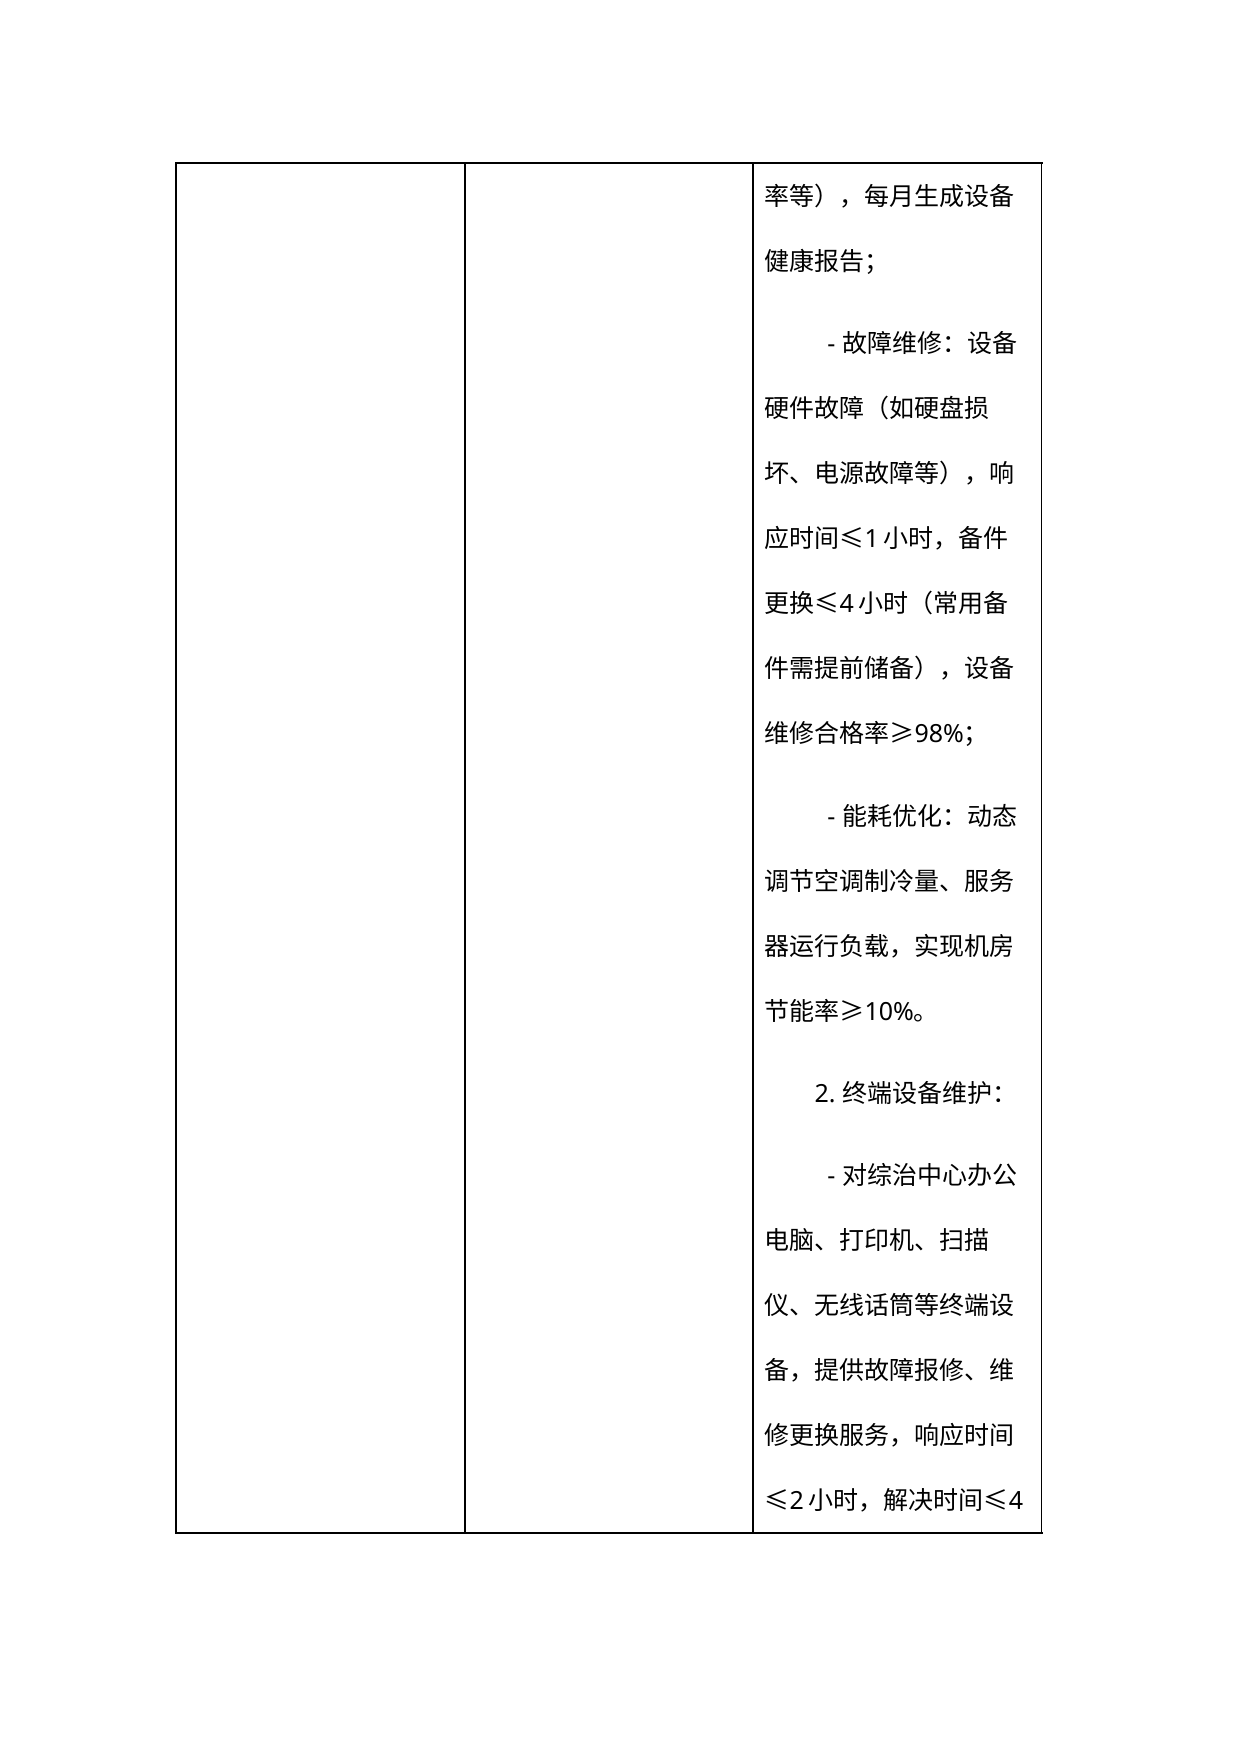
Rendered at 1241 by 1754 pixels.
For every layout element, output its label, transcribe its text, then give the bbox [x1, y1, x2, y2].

table_cell [466, 164, 752, 1532]
table_cell 1 [177, 164, 464, 1532]
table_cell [754, 164, 1041, 1532]
